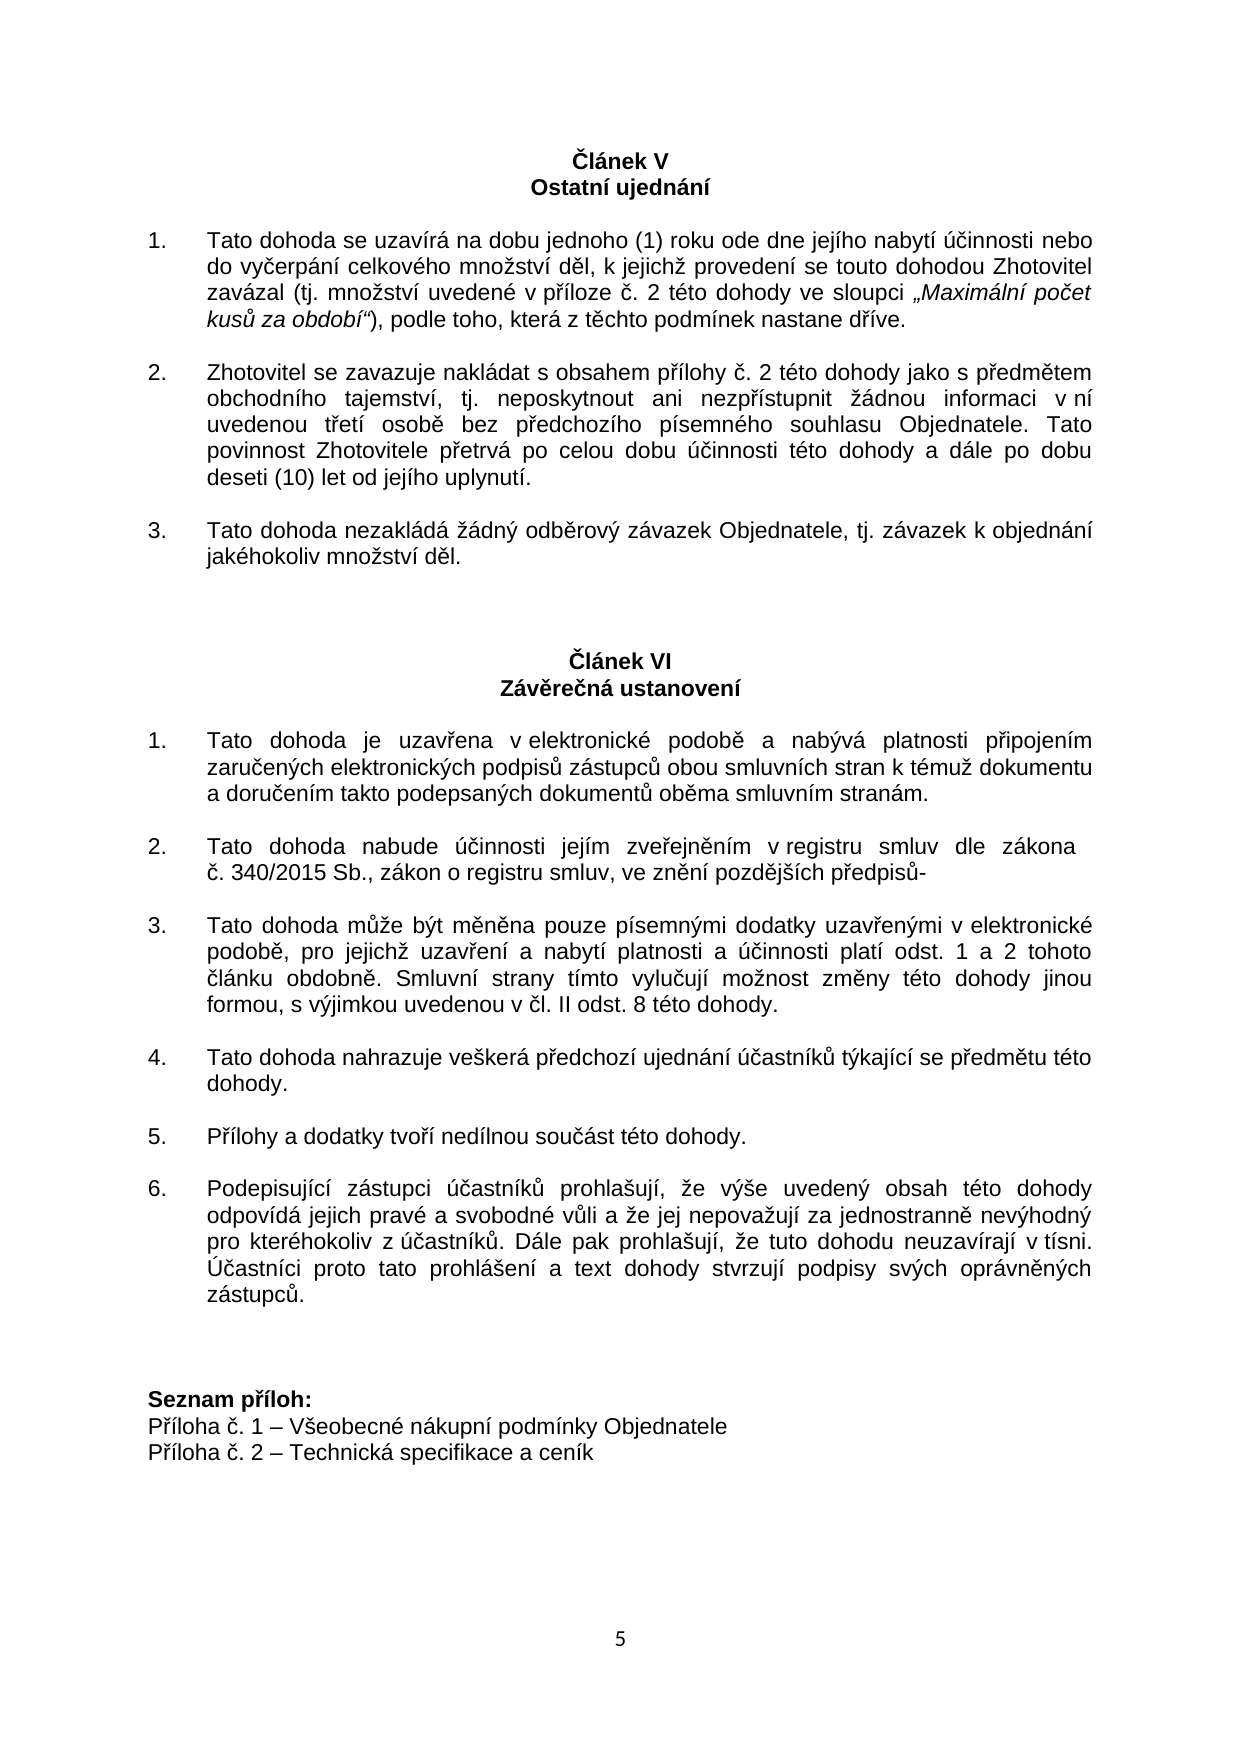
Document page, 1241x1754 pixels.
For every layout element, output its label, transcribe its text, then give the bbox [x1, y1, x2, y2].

list Přílohy a dodatky tvoří nedílnou součást této dohody. [148, 1123, 1093, 1149]
text Článek VI [148, 648, 1093, 675]
text Článek V [148, 148, 1093, 174]
list Tato dohoda může být měněna pouze písemnými dodatky uzavřenými v elektronické podobě, pro jejichž uzavření a nabytí platnosti a účinnosti platí odst. 1 a 2 tohoto článku obdobně. Smluvní strany tímto vylučují možnost změny této dohody jinou formou, s výjimkou uvedenou v čl. II odst. 8 této dohody. [148, 912, 1093, 1017]
list Podepisující zástupci účastníků prohlašují, že výše uvedený obsah této dohody odpovídá jejich pravé a svobodné vůli a že jej nepovažují za jednostranně nevýhodný pro kteréhokoliv z účastníků. Dále pak prohlašují, že tuto dohodu neuzavírají v tísni. Účastníci proto tato prohlášení a text dohody stvrzují podpisy svých oprávněných zástupců. [148, 1175, 1093, 1307]
text Seznam příloh: [148, 1386, 1093, 1413]
list Tato dohoda nabude účinnosti jejím zveřejněním v registru smluv dle zákona č. 340/2015 Sb., zákon o registru smluv, ve znění pozdějších předpisů- [148, 833, 1093, 886]
list Tato dohoda nezakládá žádný odběrový závazek Objednatele, tj. závazek k objednání jakéhokoliv množství děl. [148, 517, 1093, 569]
list Zhotovitel se zavazuje nakládat s obsahem přílohy č. 2 této dohody jako s předmětem obchodního tajemství, tj. neposkytnout ani nezpřístupnit žádnou informaci v ní uvedenou třetí osobě bez předchozího písemného souhlasu Objednatele. Tato povinnost Zhotovitele přetrvá po celou dobu účinnosti této dohody a dále po dobu deseti (10) let od jejího uplynutí. [148, 358, 1093, 490]
text Závěrečná ustanovení [148, 675, 1093, 701]
list Tato dohoda je uzavřena v elektronické podobě a nabývá platnosti připojením zaručených elektronických podpisů zástupců obou smluvních stran k témuž dokumentu a doručením takto podepsaných dokumentů oběma smluvním stranám. [148, 727, 1093, 806]
list Tato dohoda se uzavírá na dobu jednoho (1) roku ode dne jejího nabytí účinnosti nebo do vyčerpání celkového množství děl, k jejichž provedení se touto dohodou Zhotovitel zavázal (tj. množství uvedené v příloze č. 2 této dohody ve sloupci „Maximální počet kusů za období“), podle toho, která z těchto podmínek nastane dříve. [148, 227, 1093, 332]
text Příloha č. 2 – Technická specifikace a ceník [148, 1439, 1093, 1465]
text Ostatní ujednání [148, 174, 1093, 200]
list Tato dohoda nahrazuje veškerá předchozí ujednání účastníků týkající se předmětu této dohody. [148, 1044, 1093, 1096]
text Příloha č. 1 – Všeobecné nákupní podmínky Objednatele [148, 1413, 1093, 1439]
